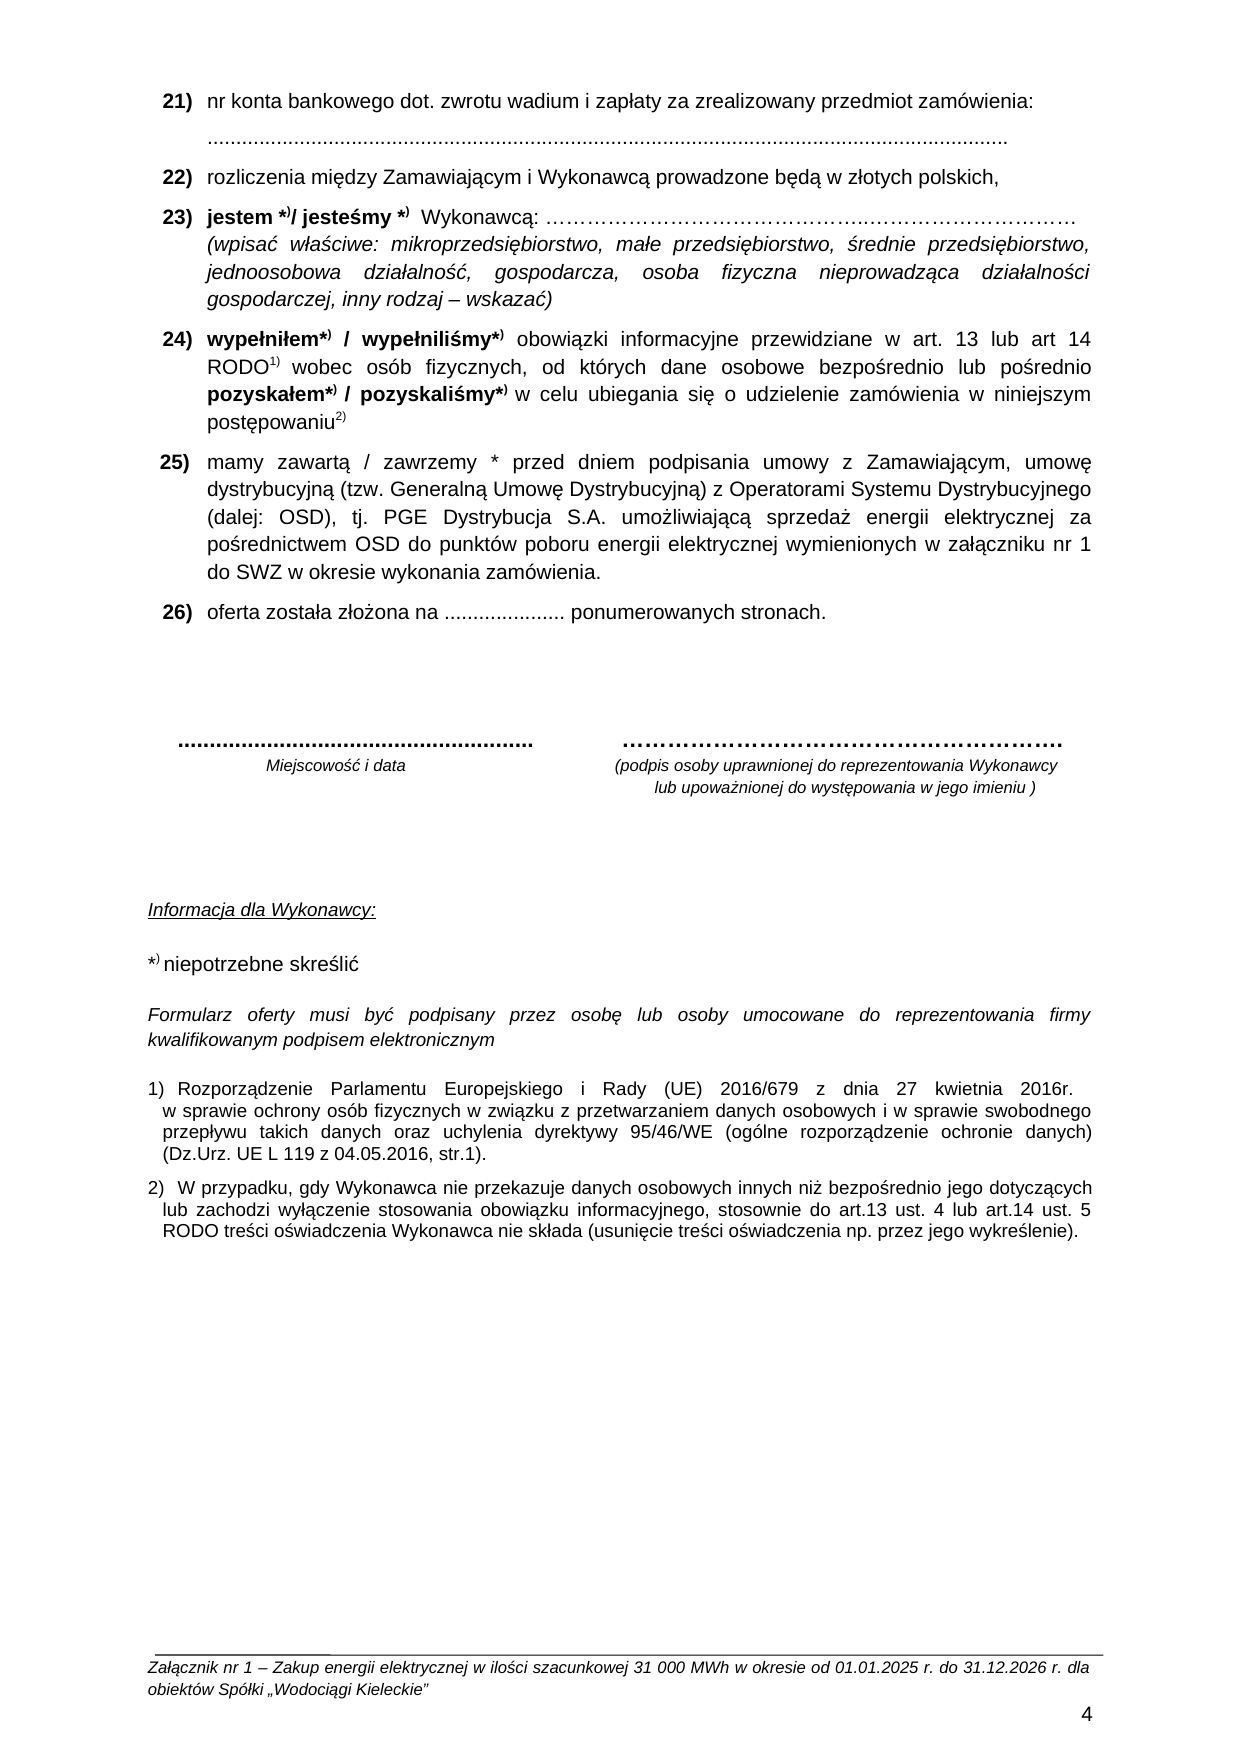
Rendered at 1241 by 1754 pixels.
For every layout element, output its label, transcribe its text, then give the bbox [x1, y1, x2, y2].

text Informacja dla Wykonawcy: [148, 899, 1093, 921]
list W przypadku, gdy Wykonawca nie przekazuje danych osobowych innych niż bezpośrednio jego dotyczących lub zachodzi wyłączenie stosowania obowiązku informacyjnego, stosownie do art.13 ust. 4 lub art.14 ust. 5 RODO treści oświadczenia Wykonawca nie składa (usunięcie treści oświadczenia np. przez jego wykreślenie). [148, 1177, 1093, 1242]
text ........................................................ …………………………………………………. [148, 726, 1093, 752]
text Miejscowość i data (podpis osoby uprawnionej do reprezentowania Wykonawcy [177, 756, 1093, 775]
text (wpisać właściwe: mikroprzedsiębiorstwo, małe przedsiębiorstwo, średnie przedsiębiorstwo, jednoosobowa działalność, gospodarcza, osoba fizyczna nieprowadząca działalności gospodarczej, inny rodzaj – wskazać) [207, 232, 1092, 311]
list mamy zawartą / zawrzemy * przed dniem podpisania umowy z Zamawiającym, umowę dystrybucyjną (tzw. Generalną Umowę Dystrybucyjną) z Operatorami Systemu Dystrybucyjnego (dalej: OSD), tj. PGE Dystrybucja S.A. umożliwiającą sprzedaż energii elektrycznej za pośrednictwem OSD do punktów poboru energii elektrycznej wymienionych w załączniku nr 1 do SWZ w okresie wykonania zamówienia. [159, 449, 1092, 583]
list ........................................................................................................................................... [207, 124, 1092, 148]
list nr konta bankowego dot. zwrotu wadium i zapłaty za zrealizowany przedmiot zamówienia: [162, 89, 1092, 113]
list Rozporządzenie Parlamentu Europejskiego i Rady (UE) 2016/679 z dnia 27 kwietnia 2016r. w sprawie ochrony osób fizycznych w związku z przetwarzaniem danych osobowych i w sprawie swobodnego przepływu takich danych oraz uchylenia dyrektywy 95/46/WE (ogólne rozporządzenie ochronie danych) (Dz.Urz. UE L 119 z 04.05.2016, str.1). [148, 1078, 1093, 1164]
list oferta została złożona na ..................... ponumerowanych stronach. [162, 599, 1092, 623]
text Formularz oferty musi być podpisany przez osobę lub osoby umocowane do reprezentowania firmy kwalifikowanym podpisem elektronicznym [148, 1004, 1093, 1050]
text *) niepotrzebne skreślić [148, 952, 1092, 976]
list jestem *)/ jesteśmy *) Wykonawcą: ………………………………………..………………………… [162, 204, 1092, 228]
list wypełniłem*) / wypełniliśmy*) obowiązki informacyjne przewidziane w art. 13 lub art 14 RODO1) wobec osób fizycznych, od których dane osobowe bezpośrednio lub pośrednio pozyskałem*) / pozyskaliśmy*) w celu ubiegania się o udzielenie zamówienia w niniejszym postępowaniu2) [162, 327, 1092, 433]
list rozliczenia między Zamawiającym i Wykonawcą prowadzone będą w złotych polskich, [162, 164, 1092, 188]
text lub upoważnionej do występowania w jego imieniu ) [177, 778, 1093, 797]
